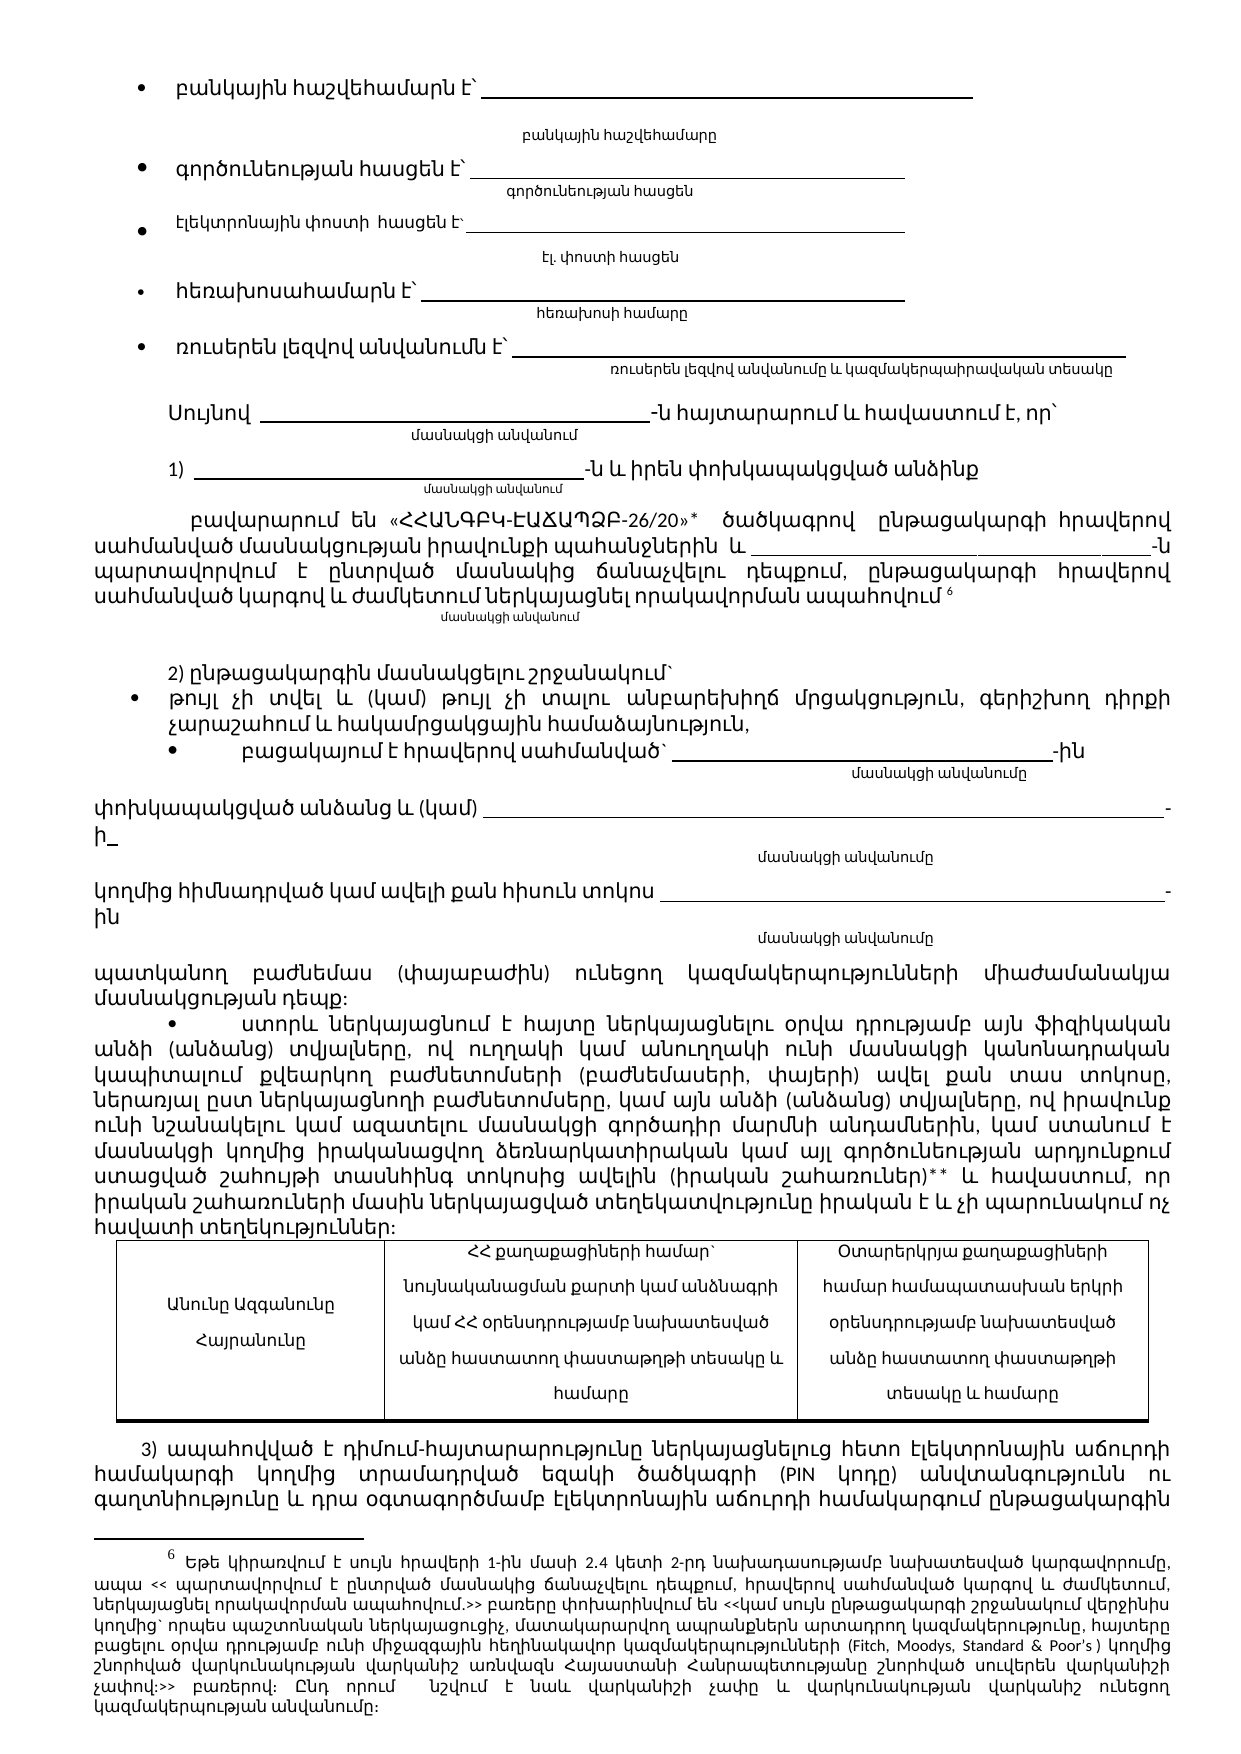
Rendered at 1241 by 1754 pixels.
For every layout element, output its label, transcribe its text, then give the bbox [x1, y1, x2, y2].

text մասնակցի անվանումը [94, 929, 1171, 960]
text հեռախոսի համարը [462, 304, 1171, 334]
list թույլ չի տվել և (կամ) թույլ չի տալու անբարեխիղճ մրցակցություն, գերիշխող դիրքի չարաշահում և հակամրցակցային համաձայնություն, [131, 685, 1171, 736]
list ստորև ներկայացնում է հայտը ներկայացնելու օրվա դրությամբ այն ֆիզիկական անձի (անձանց) տվյալները, ով ուղղակի կամ անուղղակի ունի մասնակցի կանոնադրական կապիտալում քվեարկող բաժնետոմսերի (բաժնեմասերի, փայերի) ավել քան տաս տոկոսը, ներառյալ ըստ ներկայացնողի բաժնետոմսերը, կամ այն անձի (անձանց) տվյալները, ով իրավունք ունի նշանակելու կամ ազատելու մասնակցի գործադիր մարմնի անդամներին, կամ ստանում է մասնակցի կողմից իրականացվող ձեռնարկատիրական կամ այլ գործունեության արդյունքում ստացված շահույթի տասնհինգ տոկոսից ավելին (իրական շահառուներ)** և հավաստում, որ իրական շահառուների մասին ներկայացված տեղեկատվությունը իրական է և չի պարունակում ոչ հավատի տեղեկություններ: [94, 1011, 1171, 1240]
text ռուսերեն լեզվով անվանումը և կազմակերպաիրավական տեսակը [536, 360, 1171, 391]
text մասնակցի անվանում [94, 482, 1171, 507]
text բանկային հաշվեհամարը [94, 126, 1171, 156]
table_header Օտարերկրյա քաղաքացիների համար համապատասխան երկրի օրենսդրությամբ նախատեսված անձը հաստատող փաստաթղթի տեսակը և համարը [798, 1241, 1148, 1419]
text մասնակցի անվանումը [94, 764, 1171, 795]
text գործունեության հասցեն [94, 182, 1171, 212]
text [94, 1436, 1171, 1512]
table_header Անունը Ազգանունը Հայրանունը [117, 1241, 384, 1419]
text պատկանող բաժնեմաս (փայաբաժին) ունեցող կազմակերպությունների միաժամանակյա մասնակցության դեպք: [94, 960, 1171, 1011]
text մասնակցի անվանումը [94, 848, 1171, 879]
list ռուսերեն լեզվով անվանումն է՝ [138, 334, 1171, 360]
text էլ. փոստի հասցեն [94, 248, 1171, 279]
list էլեկտրոնային փոստի հասցեն է՝ [138, 212, 1171, 248]
list գործունեության հասցեն է՝ [138, 156, 1171, 182]
list բանկային հաշվեհամարն է՝ [138, 75, 1171, 126]
text Սույնով -ն հայտարարում և հավաստում է, որ՝ [94, 396, 1171, 426]
table_header ՀՀ քաղաքացիների համար` նույնականացման քարտի կամ անձնագրի կամ ՀՀ օրենսդրությամբ նախատեսված անձը հաստատող փաստաթղթի տեսակը և համարը [385, 1241, 797, 1419]
text կողմից հիմնադրված կամ ավելի քան հիսուն տոկոս -ին [94, 879, 1171, 929]
text 1) -ն և իրեն փոխկապակցված անձինք [94, 457, 1171, 482]
text մասնակցի անվանում [94, 426, 1171, 457]
text 2) ընթացակարգին մասնակցելու շրջանակում` [94, 660, 1171, 685]
text փոխկապակցված անձանց և (կամ) -ի [94, 795, 1171, 848]
list բացակայում է հրավերով սահմանված` -ին [94, 736, 1171, 764]
list հեռախոսահամարն է՝ [138, 279, 1171, 304]
text բավարարում են «ՀՀԱՆԳԲԿ-ԷԱՃԱՊՁԲ-26/20»* ծածկագրով ընթացակարգի հրավերով սահմանված մասնակցության իրավունքի պահանջներին և -ն պարտավորվում է ընտրված մասնակից ճանաչվելու դեպքում, ընթացակարգի հրավերով սահմանված կարգով և ժամկետում ներկայացնել որակավորման ապահովում [94, 507, 1171, 609]
text մասնակցի անվանում [94, 609, 1171, 634]
